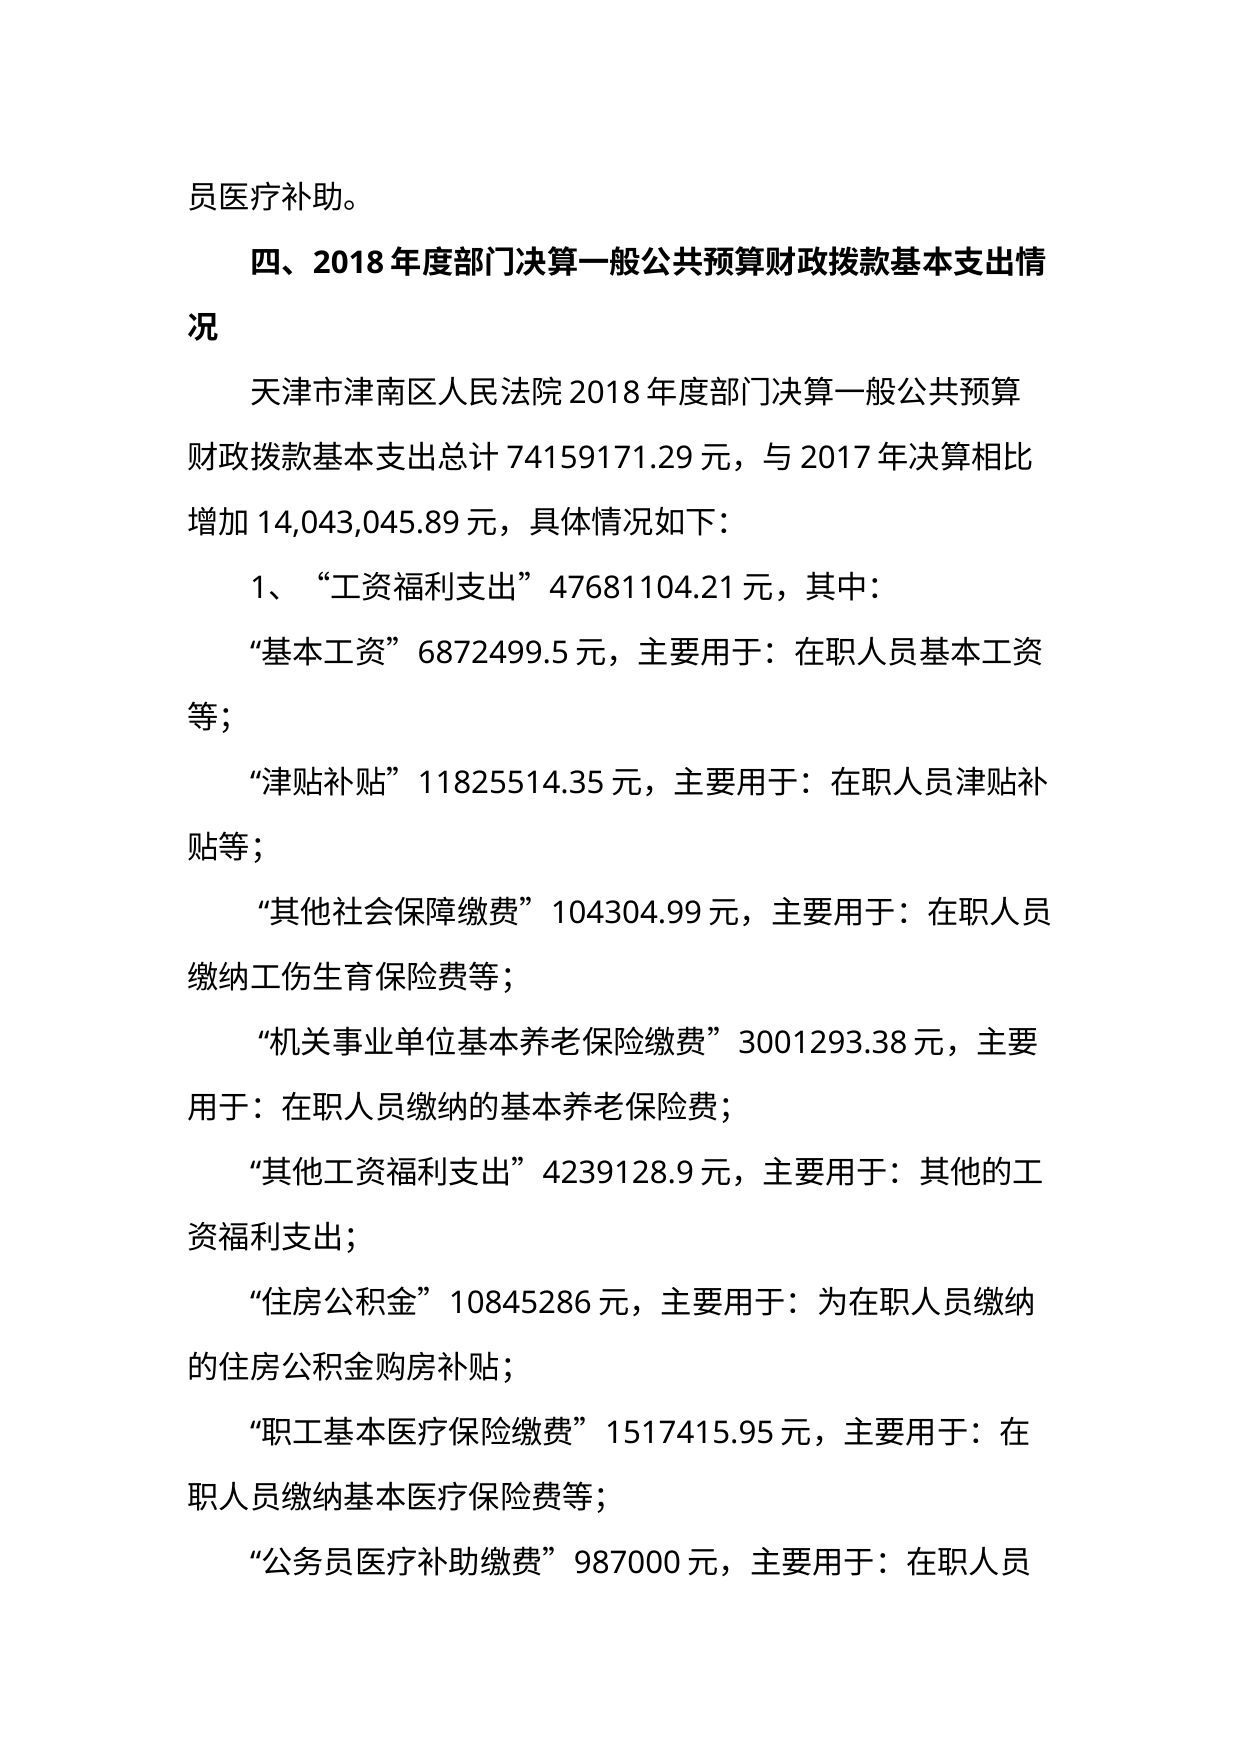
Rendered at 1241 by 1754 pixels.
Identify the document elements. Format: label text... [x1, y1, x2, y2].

text “职工基本医疗保险缴费”1517415.95元，主要用于：在职人员缴纳基本医疗保险费等； [187, 1397, 1053, 1527]
text 天津市津南区人民法院2018年度部门决算一般公共预算财政拨款基本支出总计74159171.29元，与2017年决算相比增加14,043,045.89元，具体情况如下： [187, 357, 1053, 552]
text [187, 1527, 1053, 1592]
text “住房公积金”10845286元，主要用于：为在职人员缴纳的住房公积金购房补贴； [187, 1267, 1053, 1397]
text “津贴补贴”11825514.35元，主要用于：在职人员津贴补贴等； [187, 747, 1053, 877]
text “其他社会保障缴费”104304.99元，主要用于：在职人员缴纳工伤生育保险费等； [187, 877, 1053, 1007]
text “其他工资福利支出”4239128.9元，主要用于：其他的工资福利支出； [187, 1137, 1053, 1267]
text 四、2018年度部门决算一般公共预算财政拨款基本支出情况 [187, 227, 1053, 357]
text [187, 162, 1053, 227]
text 1、“工资福利支出”47681104.21元，其中： [187, 552, 1053, 617]
text “机关事业单位基本养老保险缴费”3001293.38元，主要用于：在职人员缴纳的基本养老保险费； [187, 1007, 1053, 1137]
text “基本工资”6872499.5元，主要用于：在职人员基本工资等； [187, 617, 1053, 747]
